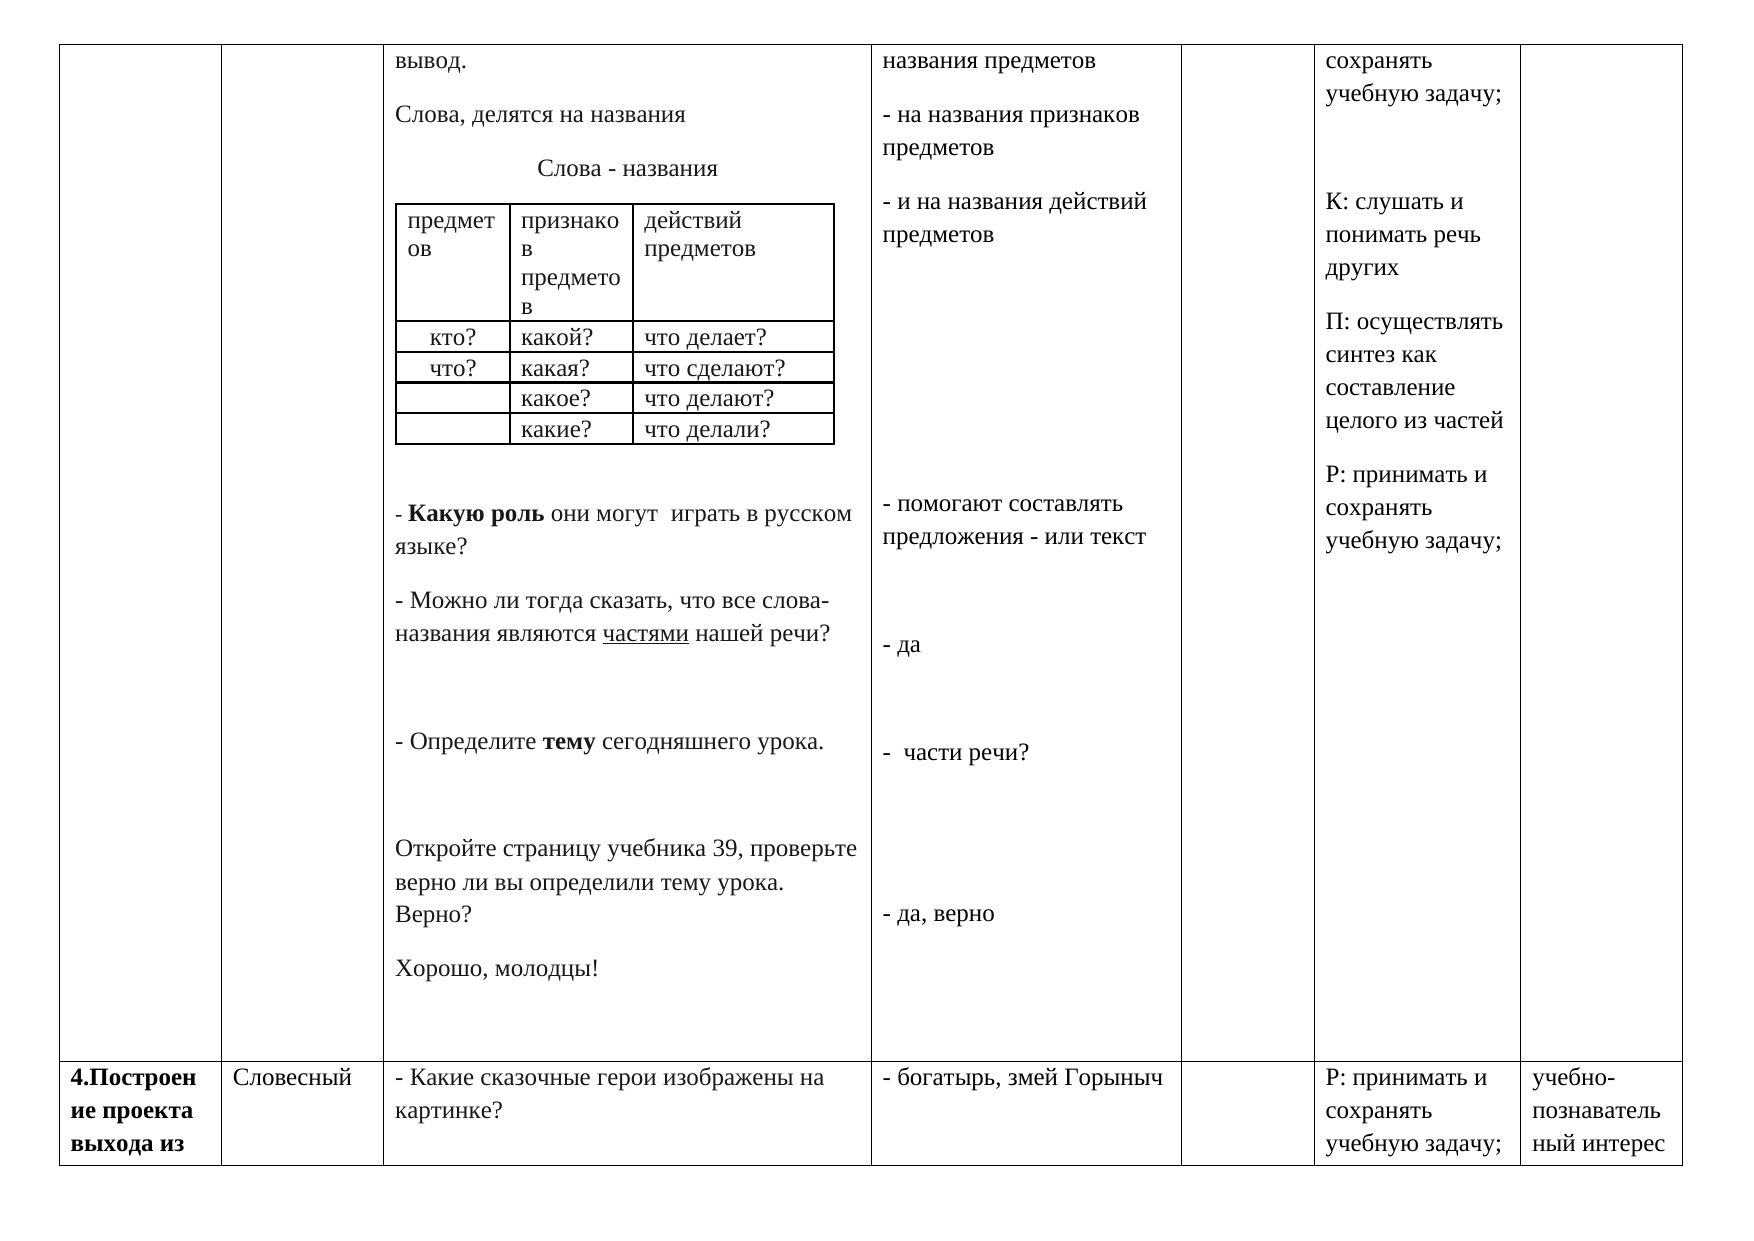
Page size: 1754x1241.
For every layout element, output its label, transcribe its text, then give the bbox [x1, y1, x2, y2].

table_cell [384, 1062, 871, 1165]
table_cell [1521, 1062, 1682, 1165]
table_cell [1315, 1062, 1520, 1165]
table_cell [872, 45, 1181, 1061]
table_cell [384, 45, 871, 1061]
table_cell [1521, 45, 1682, 1061]
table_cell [222, 45, 383, 1061]
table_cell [1315, 45, 1520, 1061]
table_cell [60, 1062, 221, 1165]
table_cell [60, 45, 221, 1061]
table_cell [872, 1062, 1181, 1165]
table_cell [1182, 45, 1314, 1061]
table_cell [1182, 1062, 1314, 1165]
table_cell Словесный (беседа) [222, 1062, 383, 1165]
